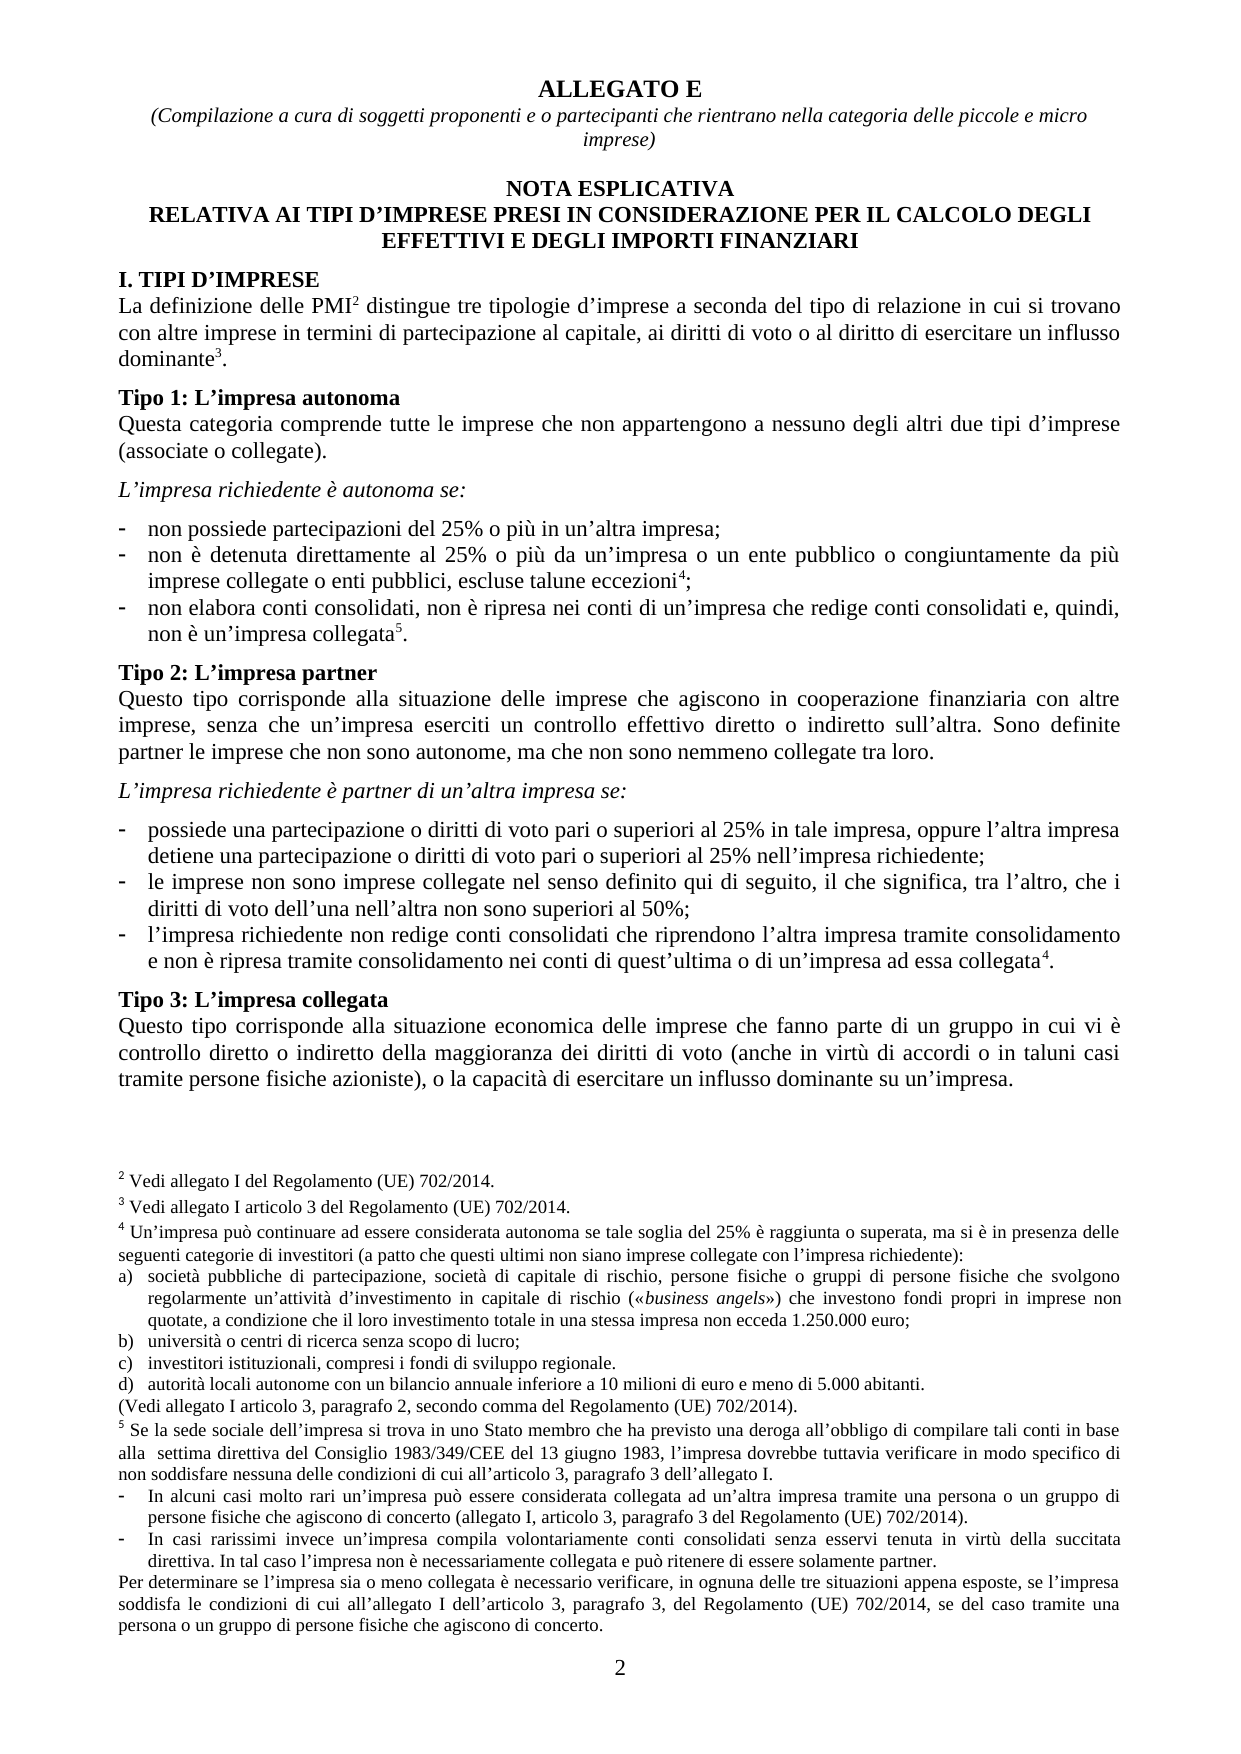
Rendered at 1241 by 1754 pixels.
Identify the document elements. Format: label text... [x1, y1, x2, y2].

text Questo tipo corrisponde alla situazione delle imprese che agiscono in cooperazione finanziaria con altre imprese, senza che un’impresa eserciti un controllo effettivo diretto o indiretto sull’altra. Sono definite partner le imprese che non sono autonome, ma che non sono nemmeno collegate tra loro. [118, 685, 1122, 764]
list le imprese non sono imprese collegate nel senso definito qui di seguito, il che significa, tra l’altro, che i diritti di voto dell’una nell’altra non sono superiori al 50%; [118, 868, 1122, 921]
text L’impresa richiedente è partner di un’altra impresa se: [118, 777, 1122, 803]
list possiede una partecipazione o diritti di voto pari o superiori al 25% in tale impresa, oppure l’altra impresa detiene una partecipazione o diritti di voto pari o superiori al 25% nell’impresa richiedente; [118, 816, 1122, 868]
text Questa categoria comprende tutte le imprese che non appartengono a nessuno degli altri due tipi d’imprese (associate o collegate). [118, 411, 1122, 463]
list non è detenuta direttamente al 25% o più da un’impresa o un ente pubblico o congiuntamente da più imprese collegate o enti pubblici, escluse talune eccezioni; [118, 541, 1122, 594]
list l’impresa richiedente non redige conti consolidati che riprendono l’altra impresa tramite consolidamento e non è ripresa tramite consolidamento nei conti di quest’ultima o di un’impresa ad essa collegata4. [118, 921, 1122, 974]
list non elabora conti consolidati, non è ripresa nei conti di un’impresa che redige conti consolidati e, quindi, non è un’impresa collegata. [118, 594, 1122, 646]
text Questo tipo corrisponde alla situazione economica delle imprese che fanno parte di un gruppo in cui vi è controllo diretto o indiretto della maggioranza dei diritti di voto (anche in virtù di accordi o in taluni casi tramite persone fisiche azioniste), o la capacità di esercitare un influsso dominante su un’impresa. [118, 1013, 1122, 1092]
text Tipo 1: L’impresa autonoma [118, 384, 1122, 411]
text I. TIPI D’IMPRESE [118, 266, 1122, 293]
text RELATIVA AI TIPI D’IMPRESE PRESI IN CONSIDERAZIONE PER IL CALCOLO DEGLI [118, 201, 1122, 227]
list non possiede partecipazioni del 25% o più in un’altra impresa; [118, 514, 1122, 541]
text Tipo 3: L’impresa collegata [118, 986, 1122, 1013]
text Tipo 2: L’impresa partner [118, 659, 1122, 685]
text EFFETTIVI E DEGLI IMPORTI FINANZIARI [118, 227, 1122, 254]
text NOTA ESPLICATIVA [118, 175, 1122, 201]
text La definizione delle PMI distingue tre tipologie d’imprese a seconda del tipo di relazione in cui si trovano con altre imprese in termini di partecipazione al capitale, ai diritti di voto o al diritto di esercitare un influsso dominante. [118, 293, 1122, 372]
text L’impresa richiedente è autonoma se: [118, 476, 1122, 502]
